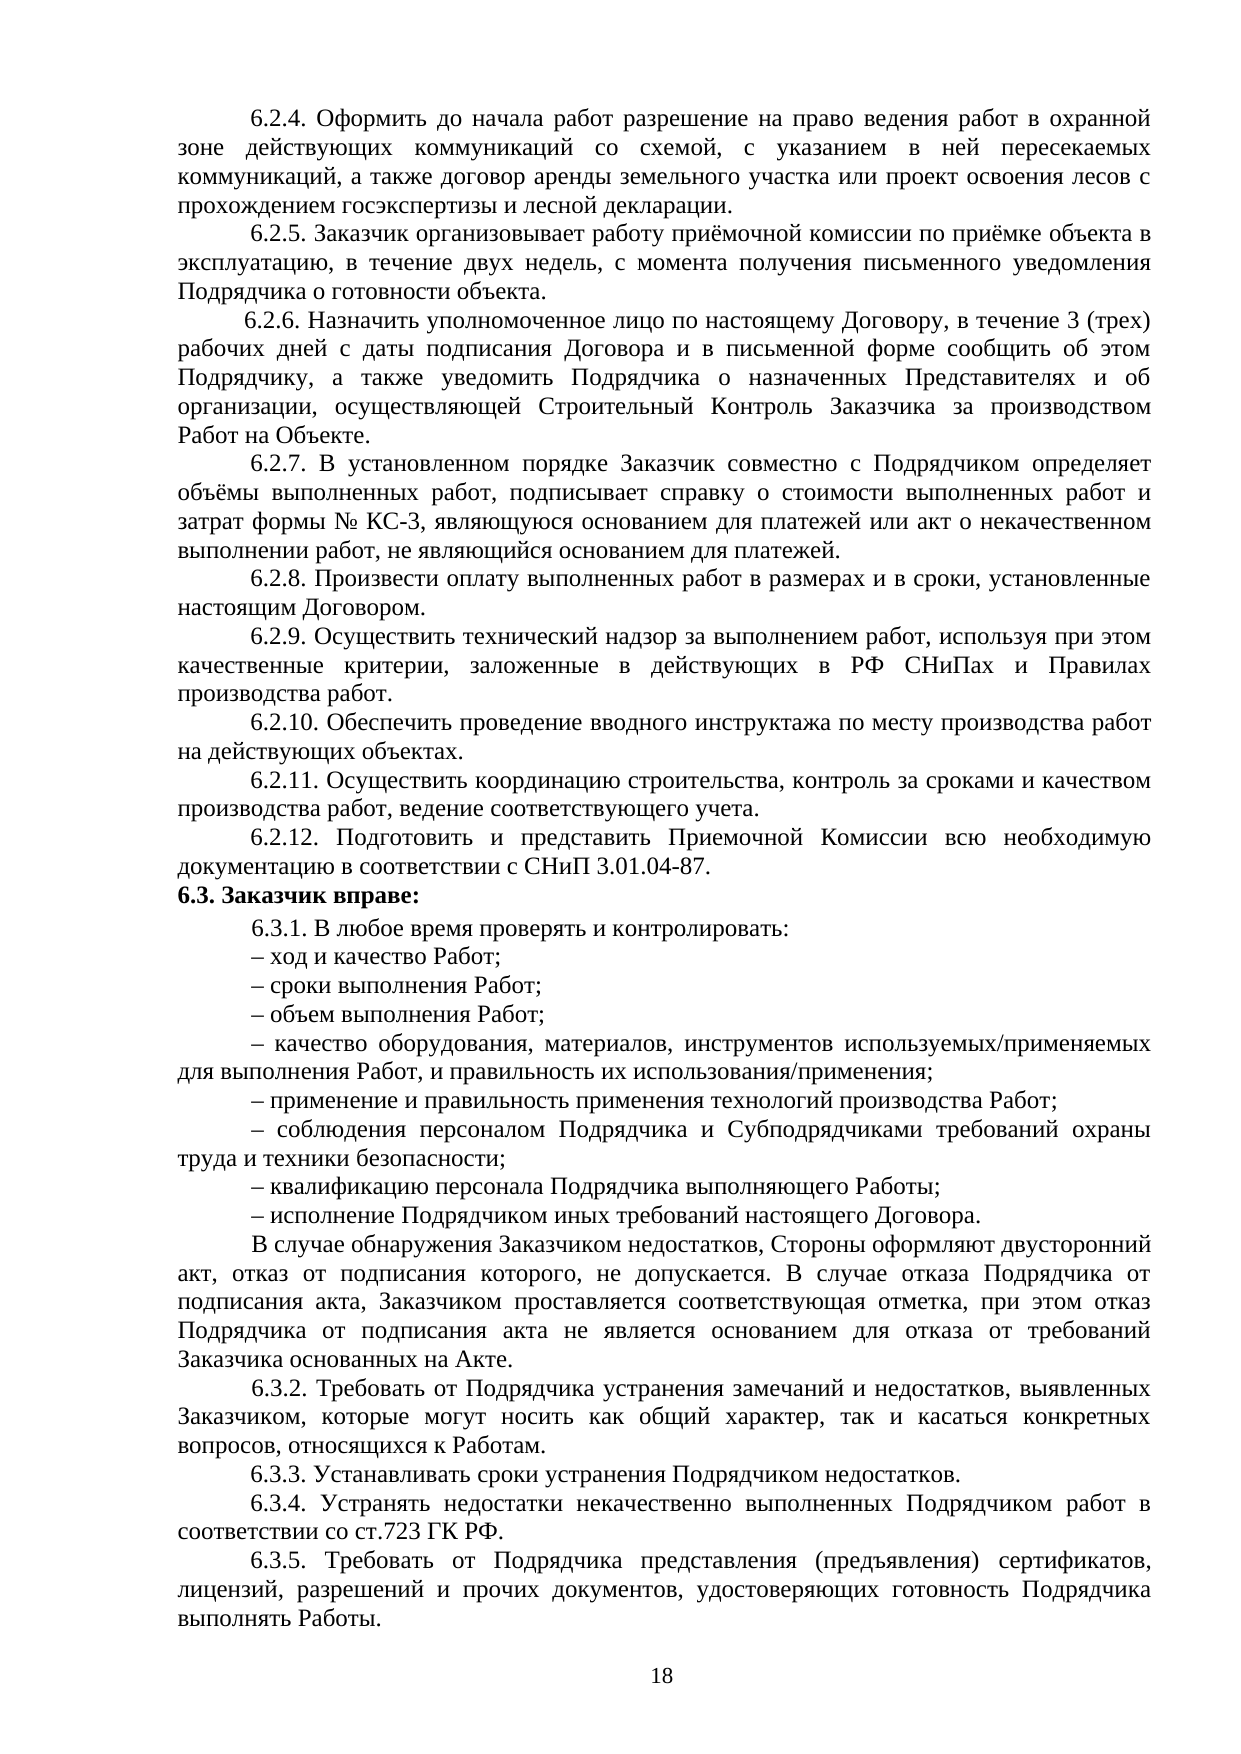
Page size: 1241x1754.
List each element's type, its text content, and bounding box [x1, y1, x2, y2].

text 6.2.12. Подготовить и представить Приемочной Комиссии всю необходимую документацию в соответствии с СНиП 3.01.04-87. [177, 822, 1152, 880]
text 6.2.8. Произвести оплату выполненных работ в размерах и в сроки, установленные настоящим Договором. [177, 563, 1152, 621]
text 6.3.1. В любое время проверять и контролировать: [177, 913, 1152, 941]
text 6.2.7. В установленном порядке Заказчик совместно с Подрядчиком определяет объёмы выполненных работ, подписывает справку о стоимости выполненных работ и затрат формы № КС-3, являющуюся основанием для платежей или акт о некачественном выполнении работ, не являющийся основанием для платежей. [177, 448, 1152, 563]
text В случае обнаружения Заказчиком недостатков, Стороны оформляют двусторонний акт, отказ от подписания которого, не допускается. В случае отказа Подрядчика от подписания акта, Заказчиком проставляется соответствующая отметка, при этом отказ Подрядчика от подписания акта не является основанием для отказа от требований Заказчика основанных на Акте. [177, 1229, 1152, 1373]
text 6.3.2. Требовать от Подрядчика устранения замечаний и недостатков, выявленных Заказчиком, которые могут носить как общий характер, так и касаться конкретных вопросов, относящихся к Работам. [177, 1373, 1152, 1459]
text 6.3.3. Устанавливать сроки устранения Подрядчиком недостатков. [177, 1459, 1152, 1488]
text 6.3.5. Требовать от Подрядчика представления (предъявления) сертификатов, лицензий, разрешений и прочих документов, удостоверяющих готовность Подрядчика выполнять Работы. [177, 1545, 1152, 1631]
text – применение и правильность применения технологий производства Работ; [177, 1085, 1152, 1114]
text 6.2.5. Заказчик организовывает работу приёмочной комиссии по приёмке объекта в эксплуатацию, в течение двух недель, с момента получения письменного уведомления Подрядчика о готовности объекта. [177, 218, 1152, 305]
text – ход и качество Работ; [177, 941, 1152, 970]
text – квалификацию персонала Подрядчика выполняющего Работы; [177, 1171, 1152, 1200]
text 6.2.4. Оформить до начала работ разрешение на право ведения работ в охранной зоне действующих коммуникаций со схемой, с указанием в ней пересекаемых коммуникаций, а также договор аренды земельного участка или проект освоения лесов с прохождением госэкспертизы и лесной декларации. [177, 103, 1152, 218]
text 6.2.6. Назначить уполномоченное лицо по настоящему Договору, в течение 3 (трех) рабочих дней с даты подписания Договора и в письменной форме сообщить об этом Подрядчику, а также уведомить Подрядчика о назначенных Представителях и об организации, осуществляющей Строительный Контроль Заказчика за производством Работ на Объекте. [177, 305, 1152, 448]
text 6.2.10. Обеспечить проведение вводного инструктажа по месту производства работ на действующих объектах. [177, 707, 1152, 765]
text 6.2.11. Осуществить координацию строительства, контроль за сроками и качеством производства работ, ведение соответствующего учета. [177, 765, 1152, 822]
text – объем выполнения Работ; [177, 999, 1152, 1028]
text 6.3.4. Устранять недостатки некачественно выполненных Подрядчиком работ в соответствии со ст.723 ГК РФ. [177, 1488, 1152, 1545]
text – исполнение Подрядчиком иных требований настоящего Договора. [177, 1200, 1152, 1229]
text 6.3. Заказчик вправе: [177, 880, 1152, 908]
text – сроки выполнения Работ; [177, 970, 1152, 999]
text – соблюдения персоналом Подрядчика и Субподрядчиками требований охраны труда и техники безопасности; [177, 1114, 1152, 1171]
text 6.2.9. Осуществить технический надзор за выполнением работ, используя при этом качественные критерии, заложенные в действующих в РФ СНиПах и Правилах производства работ. [177, 621, 1152, 707]
text – качество оборудования, материалов, инструментов используемых/применяемых для выполнения Работ, и правильность их использования/применения; [177, 1028, 1152, 1085]
